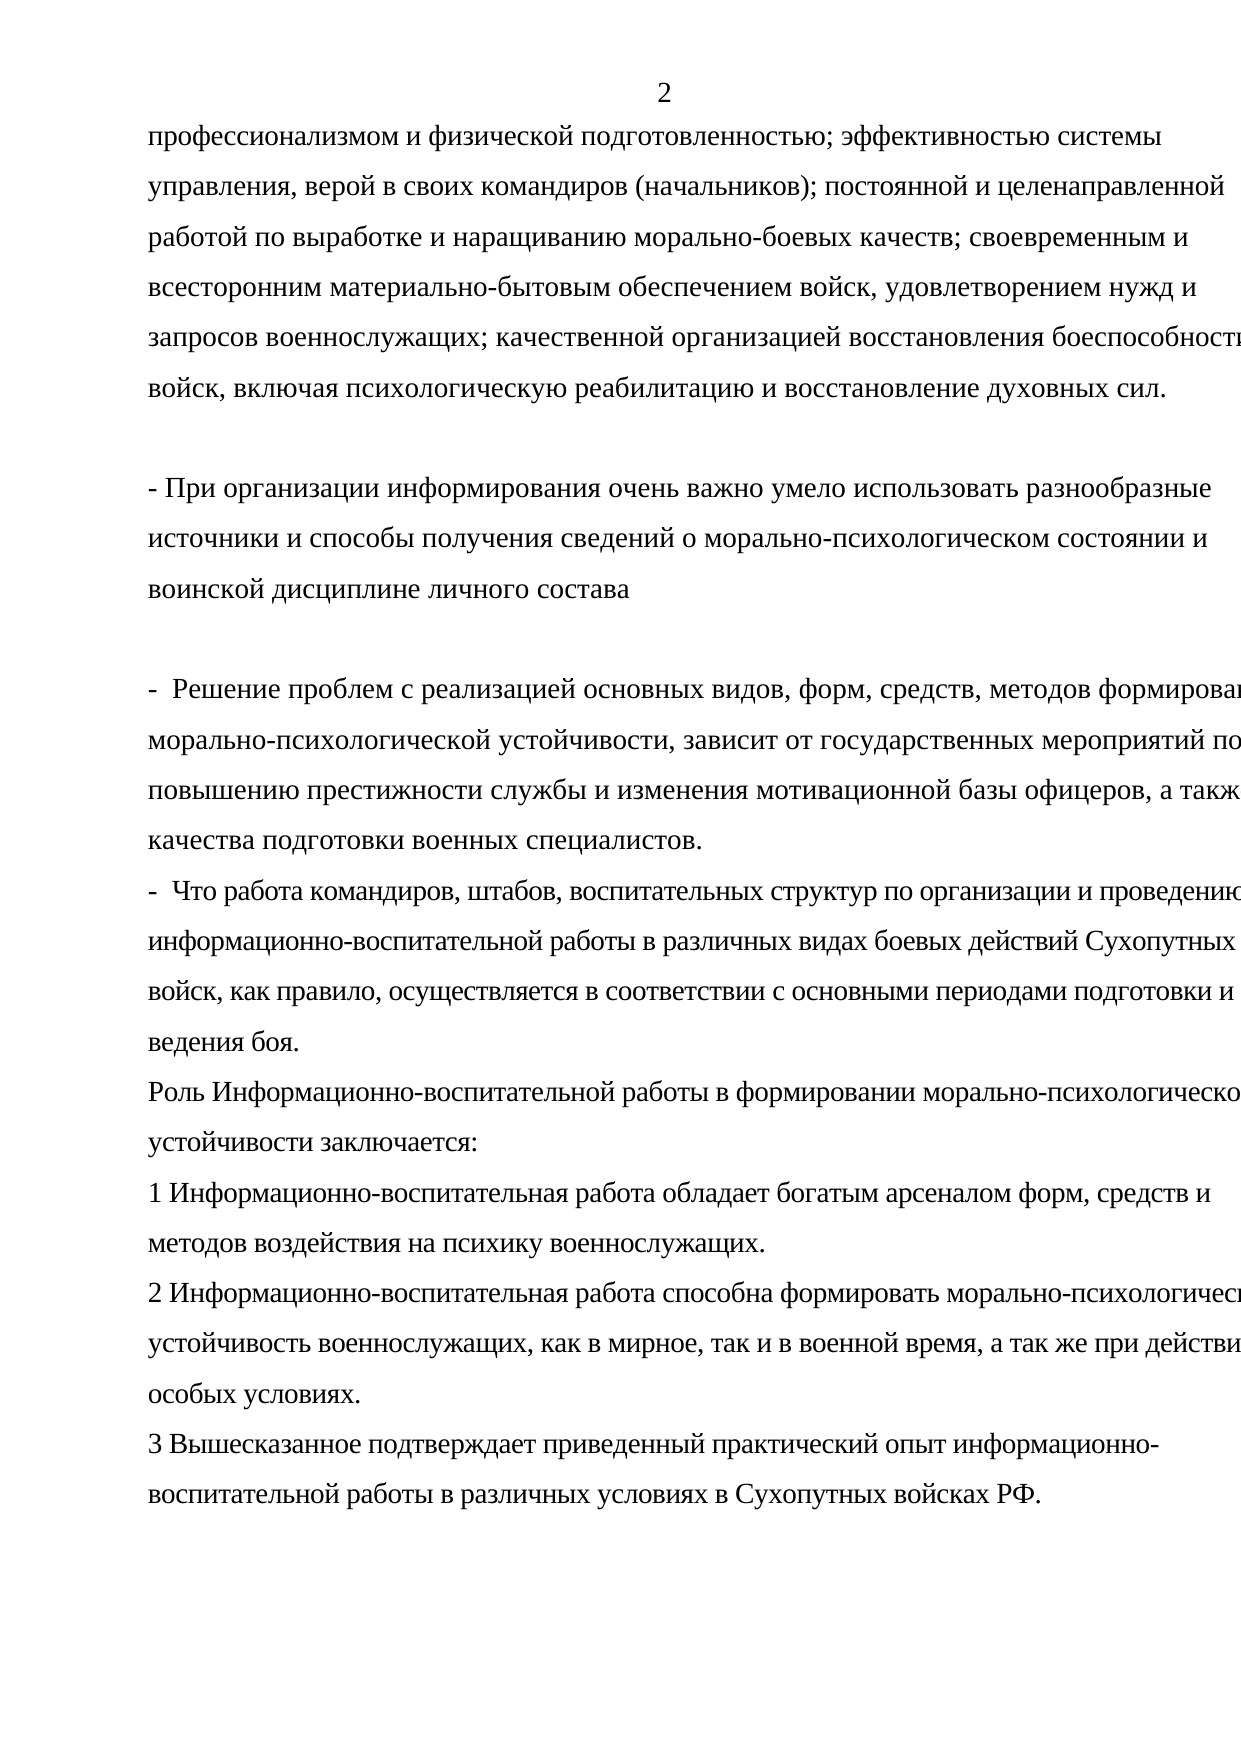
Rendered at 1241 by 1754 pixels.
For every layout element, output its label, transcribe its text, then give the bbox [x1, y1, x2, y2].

text Роль Информационно-воспитательной работы в формировании морально-психологической устойчивости заключается: [148, 1074, 1240, 1158]
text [148, 118, 1240, 403]
text 3 Вышесказанное подтверждает приведенный практический опыт информационно-воспитательной работы в различных условиях в Сухопутных войсках РФ. [148, 1426, 1240, 1510]
text 1 Информационно-воспитательная работа обладает богатым арсеналом форм, средств и методов воздействия на психику военнослужащих. [148, 1175, 1240, 1258]
text - При организации информирования очень важно умело использовать разнообразные источники и способы получения сведений о морально-психологическом состоянии и воинской дисциплине личного состава [148, 470, 1240, 604]
text - Решение проблем с реализацией основных видов, форм, средств, методов формирования морально-психологической устойчивости, зависит от государственных мероприятий по повышению престижности службы и изменения мотивационной базы офицеров, а также от качества подготовки военных специалистов. [148, 672, 1240, 856]
text - Что работа командиров, штабов, воспитательных структур по организации и проведению информационно-воспитательной работы в различных видах боевых действий Сухопутных войск, как правило, осуществляется в соответствии с основными периодами подготовки и ведения боя. [148, 873, 1240, 1057]
text 2 Информационно-воспитательная работа способна формировать морально-психологическую устойчивость военнослужащих, как в мирное, так и в военной время, а так же при действиях в особых условиях. [148, 1275, 1240, 1409]
